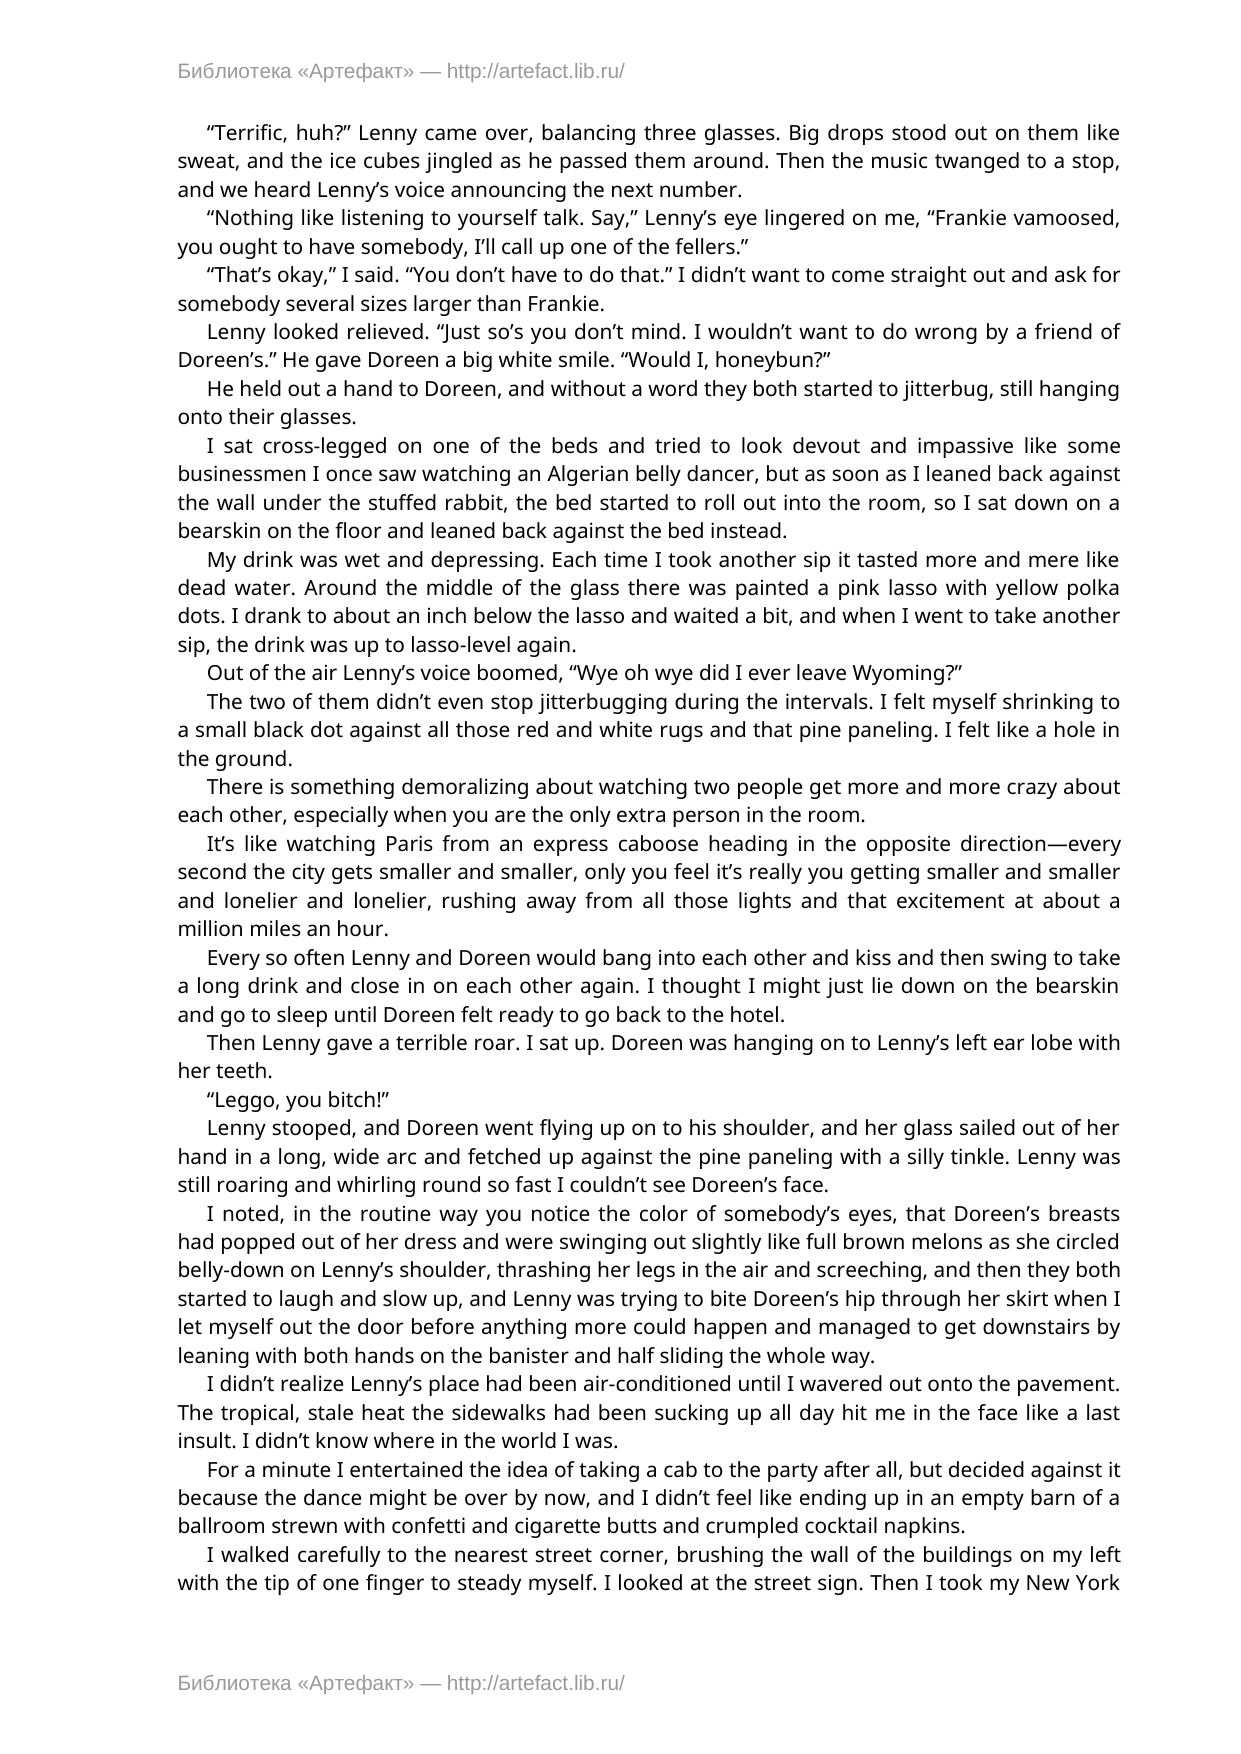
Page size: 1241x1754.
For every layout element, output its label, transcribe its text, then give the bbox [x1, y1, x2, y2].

text “Terrific, huh?” Lenny came over, balancing three glasses. Big drops stood out on them like sweat, and the ice cubes jingled as he passed them around. Then the music twanged to a stop, and we heard Lenny’s voice announcing the next number. [177, 118, 1122, 203]
text The two of them didn’t even stop jitterbugging during the intervals. I felt myself shrinking to a small black dot against all those red and white rugs and that pine paneling. I felt like a hole in the ground. [177, 687, 1122, 772]
text Out of the air Lenny’s voice boomed, “Wye oh wye did I ever leave Wyoming?” [177, 658, 1122, 687]
text Lenny stooped, and Doreen went flying up on to his shoulder, and her glass sailed out of her hand in a long, wide arc and fetched up against the pine paneling with a silly tinkle. Lenny was still roaring and whirling round so fast I couldn’t see Doreen’s face. [177, 1113, 1122, 1199]
text I sat cross-legged on one of the beds and tried to look devout and impassive like some businessmen I once saw watching an Algerian belly dancer, but as soon as I leaned back against the wall under the stuffed rabbit, the bed started to roll out into the room, so I sat down on a bearskin on the floor and leaned back against the bed instead. [177, 431, 1122, 545]
text My drink was wet and depressing. Each time I took another sip it tasted more and mere like dead water. Around the middle of the glass there was painted a pink lasso with yellow polka dots. I drank to about an inch below the lasso and waited a bit, and when I went to take another sip, the drink was up to lasso-level again. [177, 545, 1122, 658]
text “Leggo, you bitch!” [177, 1085, 1122, 1113]
text There is something demoralizing about watching two people get more and more crazy about each other, especially when you are the only extra person in the room. [177, 772, 1122, 829]
text I noted, in the routine way you notice the color of somebody’s eyes, that Doreen’s breasts had popped out of her dress and were swinging out slightly like full brown melons as she circled belly-down on Lenny’s shoulder, thrashing her legs in the air and screeching, and then they both started to laugh and slow up, and Lenny was trying to bite Doreen’s hip through her skirt when I let myself out the door before anything more could happen and managed to get downstairs by leaning with both hands on the banister and half sliding the whole way. [177, 1199, 1122, 1369]
text It’s like watching Paris from an express caboose heading in the opposite direction—every second the city gets smaller and smaller, only you feel it’s really you getting smaller and smaller and lonelier and lonelier, rushing away from all those lights and that excitement at about a million miles an hour. [177, 829, 1122, 943]
text For a minute I entertained the idea of taking a cab to the party after all, but decided against it because the dance might be over by now, and I didn’t feel like ending up in an empty barn of a ballroom strewn with confetti and cigarette butts and crumpled cocktail napkins. [177, 1455, 1122, 1540]
text He held out a hand to Doreen, and without a word they both started to jitterbug, still hanging onto their glasses. [177, 374, 1122, 431]
text Lenny looked relieved. “Just so’s you don’t mind. I wouldn’t want to do wrong by a friend of Doreen’s.” He gave Doreen a big white smile. “Would I, honeybun?” [177, 317, 1122, 374]
text “Nothing like listening to yourself talk. Say,” Lenny’s eye lingered on me, “Frankie vamoosed, you ought to have somebody, I’ll call up one of the fellers.” [177, 203, 1122, 260]
text Then Lenny gave a terrible roar. I sat up. Doreen was hanging on to Lenny’s left ear lobe with her teeth. [177, 1028, 1122, 1085]
text “That’s okay,” I said. “You don’t have to do that.” I didn’t want to come straight out and ask for somebody several sizes larger than Frankie. [177, 260, 1122, 317]
text I didn’t realize Lenny’s place had been air-conditioned until I wavered out onto the pavement. The tropical, stale heat the sidewalks had been sucking up all day hit me in the face like a last insult. I didn’t know where in the world I was. [177, 1369, 1122, 1455]
text Every so often Lenny and Doreen would bang into each other and kiss and then swing to take a long drink and close in on each other again. I thought I might just lie down on the bearskin and go to sleep until Doreen felt ready to go back to the hotel. [177, 943, 1122, 1028]
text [177, 1540, 1122, 1597]
